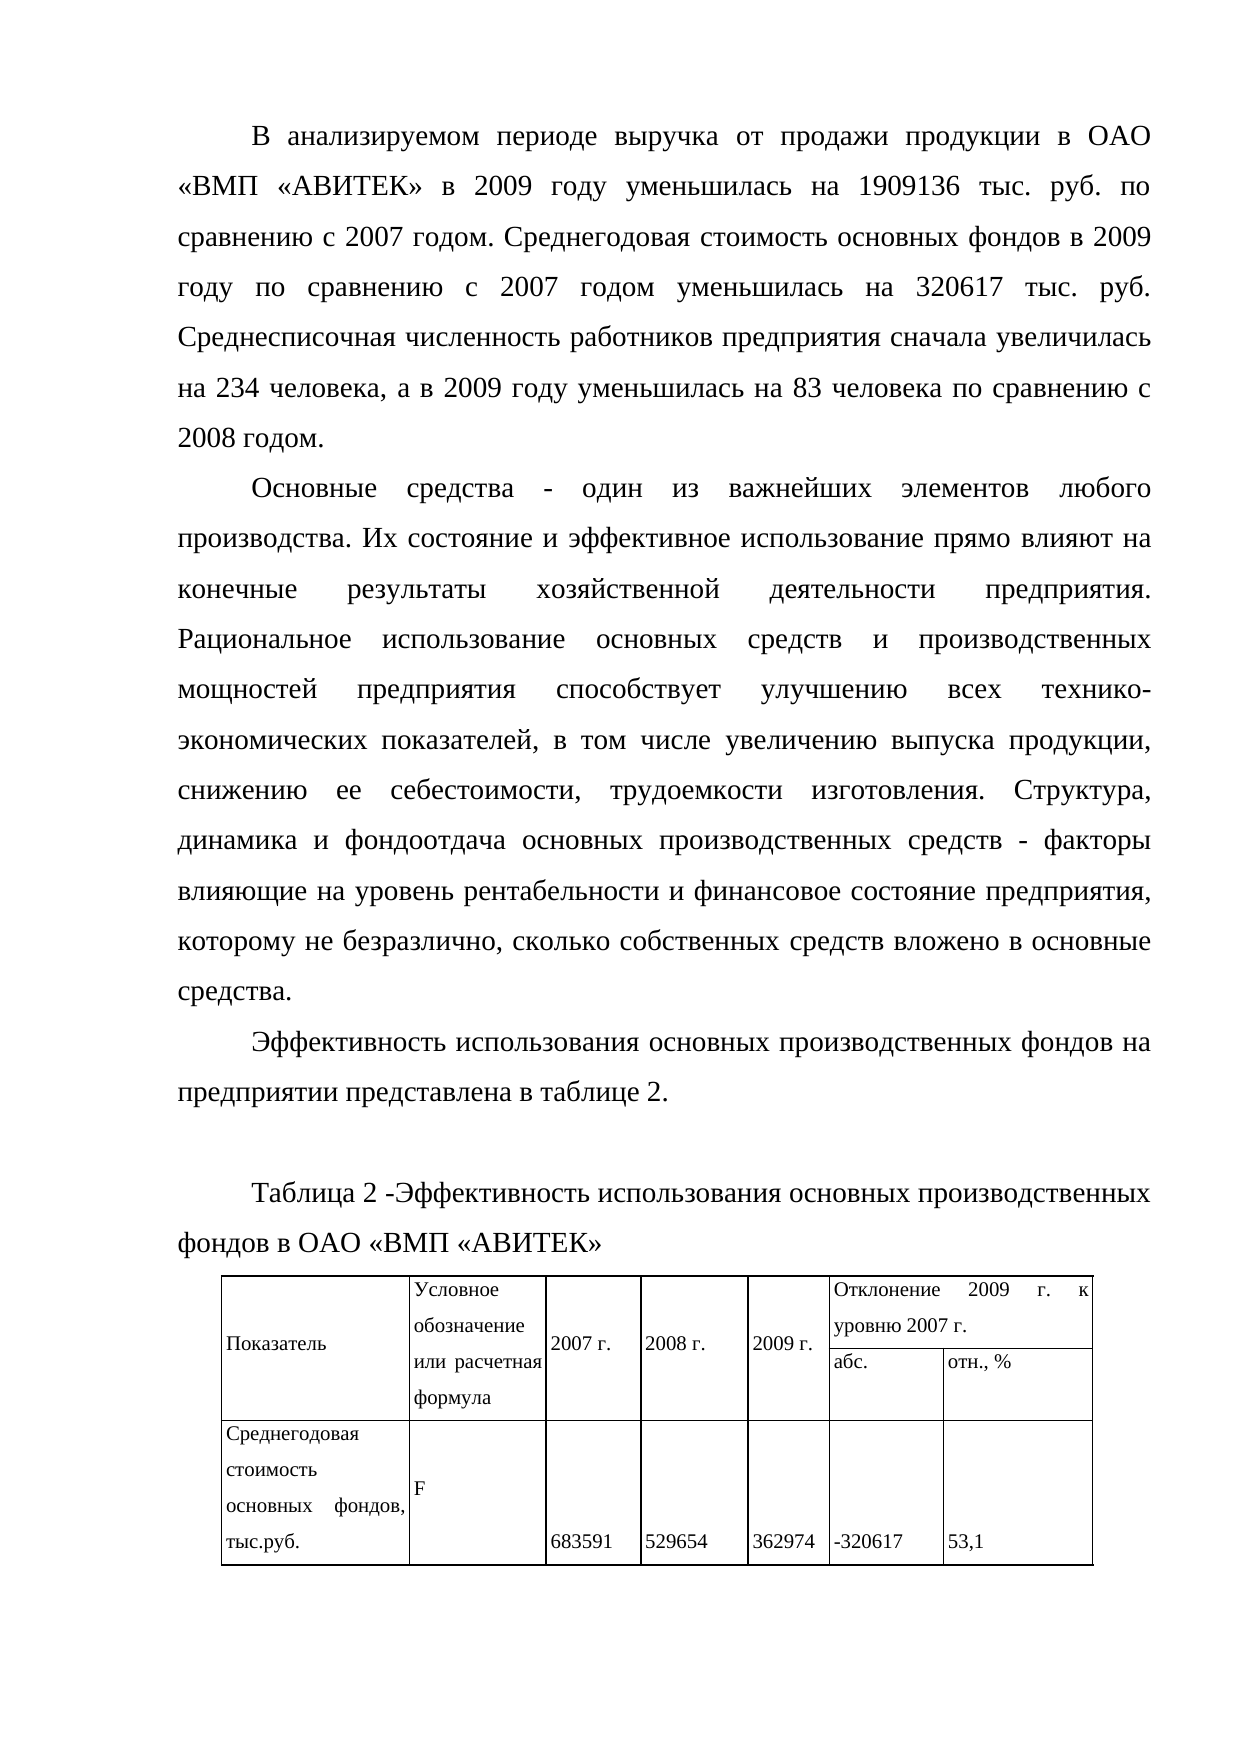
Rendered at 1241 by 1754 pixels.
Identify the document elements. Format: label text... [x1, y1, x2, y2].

table_cell отн., % [944, 1349, 1092, 1420]
table_cell 683591 [547, 1421, 640, 1564]
text Основные средства - один из важнейших элементов любого производства. Их состояние и эффективное использование прямо влияют на конечные результаты хозяйственной деятельности предприятия. Рациональное использование основных средств и производственных мощностей предприятия способствует улучшению всех технико-экономических показателей, в том числе увеличению выпуска продукции, снижению ее себестоимости, трудоемкости изготовления. Структура, динамика и фондоотдача основных производственных средств - факторы влияющие на уровень рентабельности и финансовое состояние предприятия, которому не безразлично, сколько собственных средств вложено в основные средства. [177, 470, 1152, 1007]
table_header Отклонение 2009 г. к уровню 2007 г. [830, 1277, 1092, 1348]
table_header 2009 г. [749, 1277, 829, 1420]
text Таблица 2 -Эффективность использования основных производственных фондов в ОАО «ВМП «АВИТЕК» [177, 1175, 1152, 1258]
table_header 2008 г. [642, 1277, 747, 1420]
text Эффективность использования основных производственных фондов на предприятии представлена в таблице 2. [177, 1024, 1152, 1108]
table_header 2007 г. [547, 1277, 640, 1420]
table_header Условное обозначение или расчетная формула [410, 1277, 545, 1420]
table_header Показатель [222, 1277, 409, 1420]
table_cell -320617 [830, 1421, 943, 1564]
table_cell F [410, 1421, 545, 1564]
table_cell 53,1 [944, 1421, 1092, 1564]
text В анализируемом периоде выручка от продажи продукции в ОАО «ВМП «АВИТЕК» в 2009 году уменьшилась на 1909136 тыс. руб. по сравнению с 2007 годом. Среднегодовая стоимость основных фондов в 2009 году по сравнению с 2007 годом уменьшилась на 320617 тыс. руб. Среднесписочная численность работников предприятия сначала увеличилась на 234 человека, а в 2009 году уменьшилась на 83 человека по сравнению с 2008 годом. [177, 118, 1152, 453]
table_cell Среднегодовая стоимость основных фондов, тыс.руб. [222, 1421, 409, 1564]
table_cell 529654 [642, 1421, 747, 1564]
table_cell абс. [830, 1349, 943, 1420]
table_cell 362974 [749, 1421, 829, 1564]
